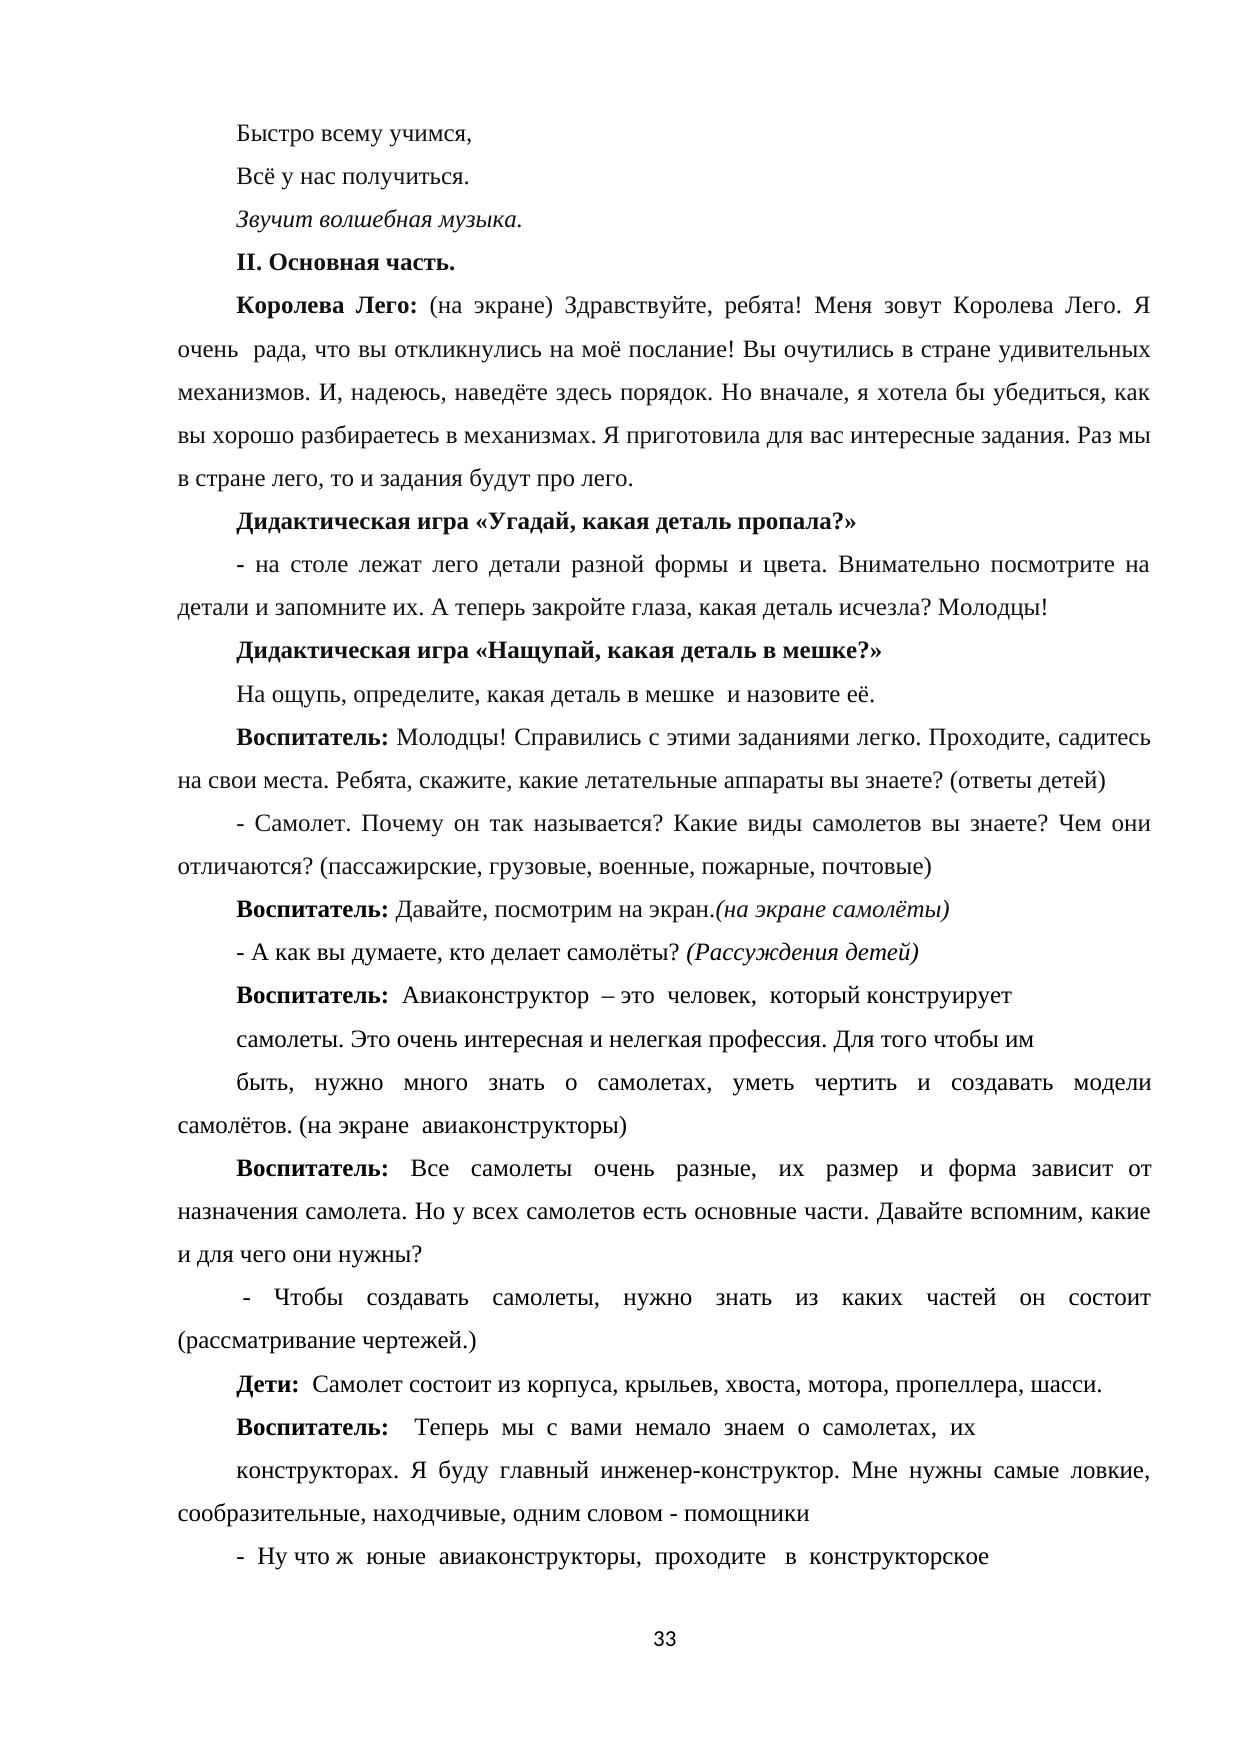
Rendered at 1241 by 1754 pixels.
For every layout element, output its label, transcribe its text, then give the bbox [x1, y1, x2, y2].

text - Ну что ж юные авиаконструкторы, проходите в конструкторское [177, 1541, 1152, 1570]
text На ощупь, определите, какая деталь в мешке и назовите её. [177, 679, 1152, 707]
text - на столе лежат лего детали разной формы и цвета. Внимательно посмотрите на детали и запомните их. А теперь закройте глаза, какая деталь исчезла? Молодцы! [177, 549, 1152, 621]
text Королева Лего: (на экране) Здравствуйте, ребята! Меня зовут Королева Лего. Я очень рада, что вы откликнулись на моё послание! Вы очутились в стране удивительных механизмов. И, надеюсь, наведёте здесь порядок. Но вначале, я хотела бы убедиться, как вы хорошо разбираетесь в механизмах. Я приготовила для вас интересные задания. Раз мы в стране лего, то и задания будут про лего. [177, 291, 1152, 492]
text конструкторах. Я буду главный инженер-конструктор. Мне нужны самые ловкие, сообразительные, находчивые, одним словом - помощники [177, 1455, 1152, 1527]
text Дидактическая игра «Нащупай, какая деталь в мешке?» [177, 636, 1152, 664]
text самолеты. Это очень интересная и нелегкая профессия. Для того чтобы им [177, 1024, 1152, 1052]
text Воспитатель: Авиаконструктор – это человек, который конструирует [177, 981, 1152, 1009]
text - Чтобы создавать самолеты, нужно знать из каких частей он состоит (рассматривание чертежей.) [177, 1282, 1152, 1354]
text Воспитатель: Все самолеты очень разные, их размер и форма зависит от назначения самолета. Но у всех самолетов есть основные части. Давайте вспомним, какие и для чего они нужны? [177, 1153, 1152, 1268]
text - Самолет. Почему он так называется? Какие виды самолетов вы знаете? Чем они отличаются? (пассажирские, грузовые, военные, пожарные, почтовые) [177, 808, 1152, 880]
text Звучит волшебная музыка. [177, 204, 1152, 233]
text Дидактическая игра «Угадай, какая деталь пропала?» [177, 506, 1152, 535]
text II. Основная часть. [177, 247, 1152, 276]
text быть, нужно много знать о самолетах, уметь чертить и создавать модели самолётов. (на экране авиаконструкторы) [177, 1067, 1152, 1139]
text Дети: Самолет состоит из корпуса, крыльев, хвоста, мотора, пропеллера, шасси. [177, 1369, 1152, 1397]
text Воспитатель: Давайте, посмотрим на экран.(на экране самолёты) [177, 894, 1152, 923]
text Всё у нас получиться. [177, 161, 1152, 190]
text - А как вы думаете, кто делает самолёты? (Рассуждения детей) [177, 937, 1152, 966]
text Воспитатель: Теперь мы с вами немало знаем о самолетах, их [177, 1412, 1152, 1441]
text Быстро всему учимся, [177, 118, 1152, 147]
text Воспитатель: Молодцы! Справились с этими заданиями легко. Проходите, садитесь на свои места. Ребята, скажите, какие летательные аппараты вы знаете? (ответы детей) [177, 722, 1152, 794]
